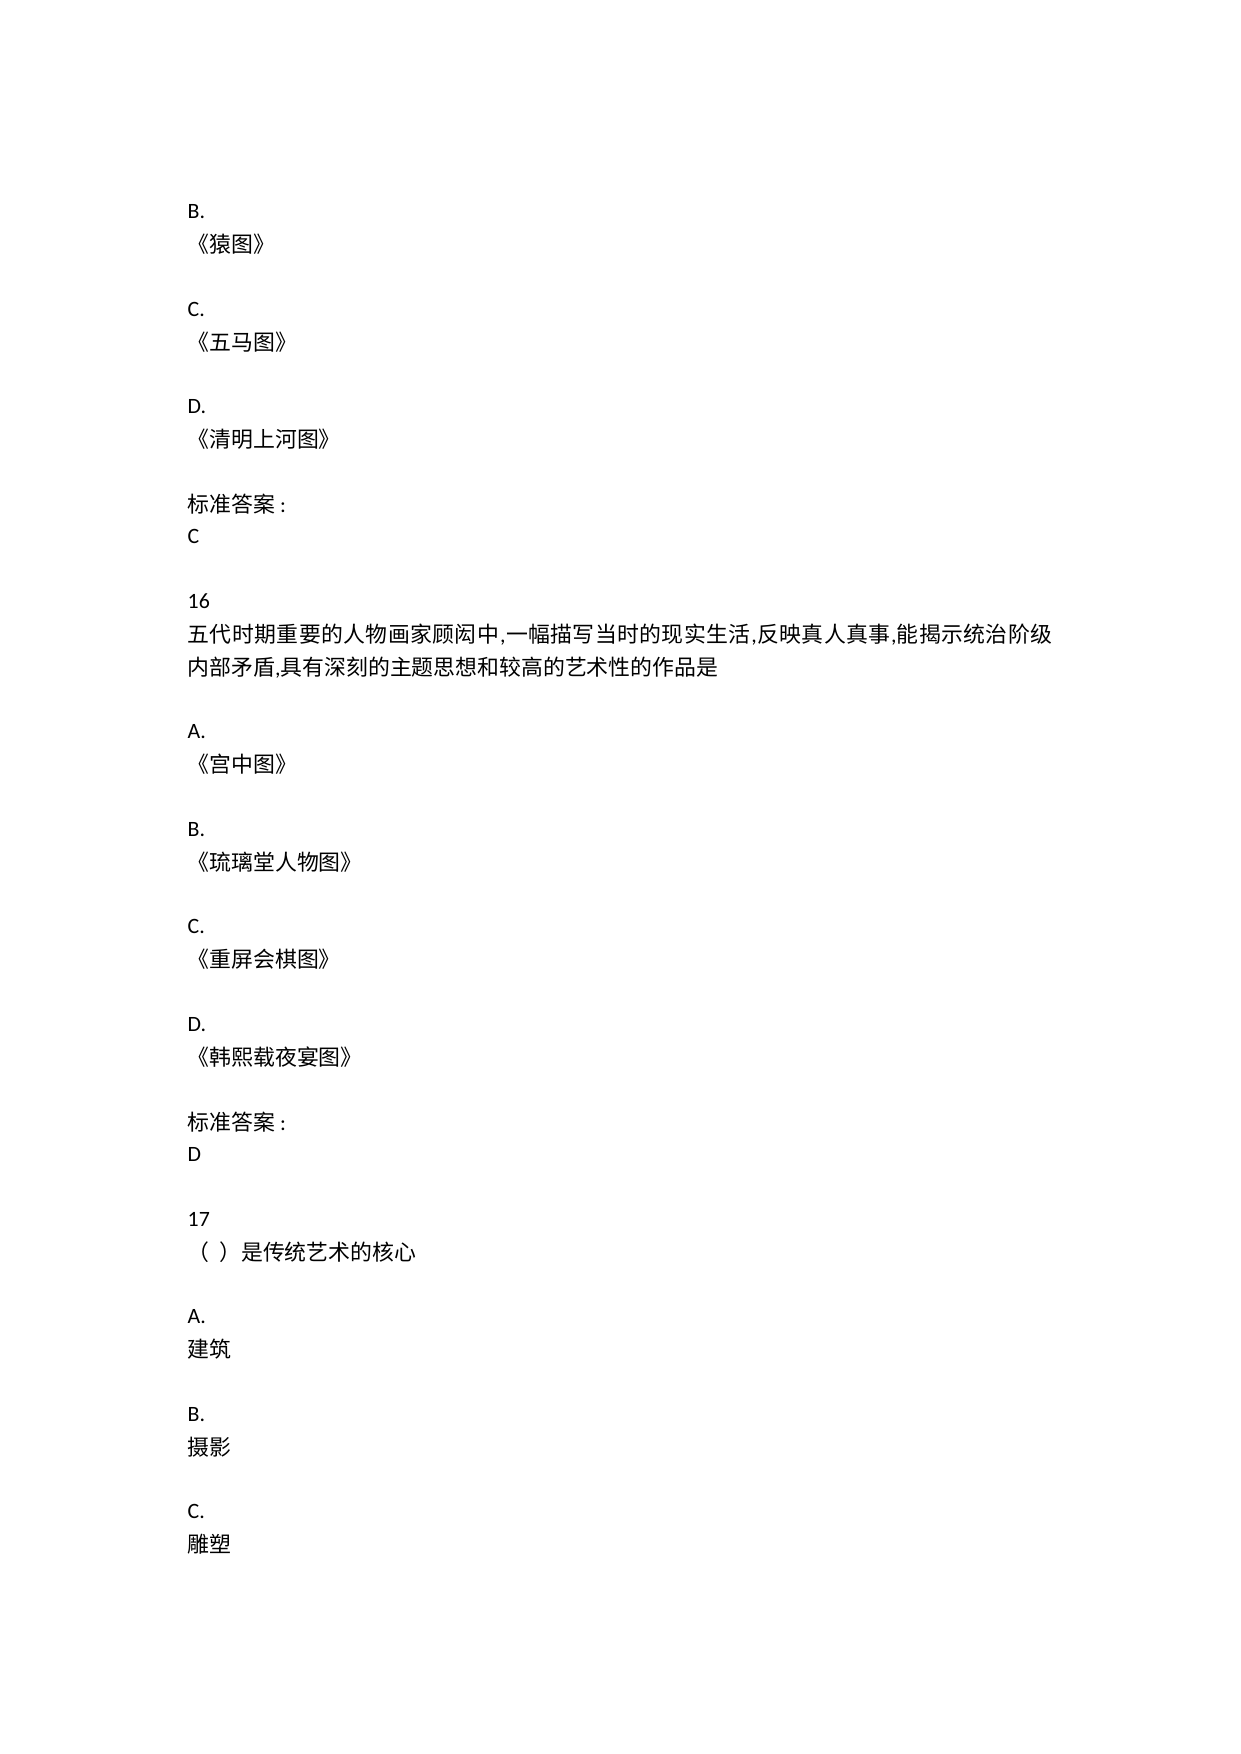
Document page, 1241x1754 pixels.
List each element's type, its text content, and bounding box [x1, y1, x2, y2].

text 16 [187, 584, 1053, 617]
text 标准答案 : [187, 1104, 1053, 1137]
text B. [187, 194, 1053, 227]
text 标准答案 : [187, 487, 1053, 519]
text 《韩熙载夜宴图》 [187, 1039, 1053, 1072]
text B. [187, 1397, 1053, 1429]
text 《清明上河图》 [187, 422, 1053, 454]
text B. [187, 812, 1053, 844]
text 五代时期重要的人物画家顾闳中,一幅描写当时的现实生活,反映真人真事,能揭示统治阶级内部矛盾,具有深刻的主题思想和较高的艺术性的作品是 [187, 617, 1053, 682]
text A. [187, 714, 1053, 747]
text 《重屏会棋图》 [187, 942, 1053, 974]
text C. [187, 909, 1053, 942]
text D [187, 1137, 1053, 1169]
text A. [187, 1299, 1053, 1332]
text 雕塑 [187, 1527, 1053, 1559]
text （ ）是传统艺术的核心 [187, 1234, 1053, 1267]
text 《宫中图》 [187, 747, 1053, 779]
text 《五马图》 [187, 324, 1053, 357]
text D. [187, 389, 1053, 422]
text 《猿图》 [187, 227, 1053, 259]
text C. [187, 292, 1053, 324]
text C. [187, 1494, 1053, 1527]
text C [187, 519, 1053, 552]
text D. [187, 1007, 1053, 1039]
text 摄影 [187, 1429, 1053, 1462]
text 建筑 [187, 1332, 1053, 1364]
text 17 [187, 1202, 1053, 1234]
text 《琉璃堂人物图》 [187, 844, 1053, 877]
